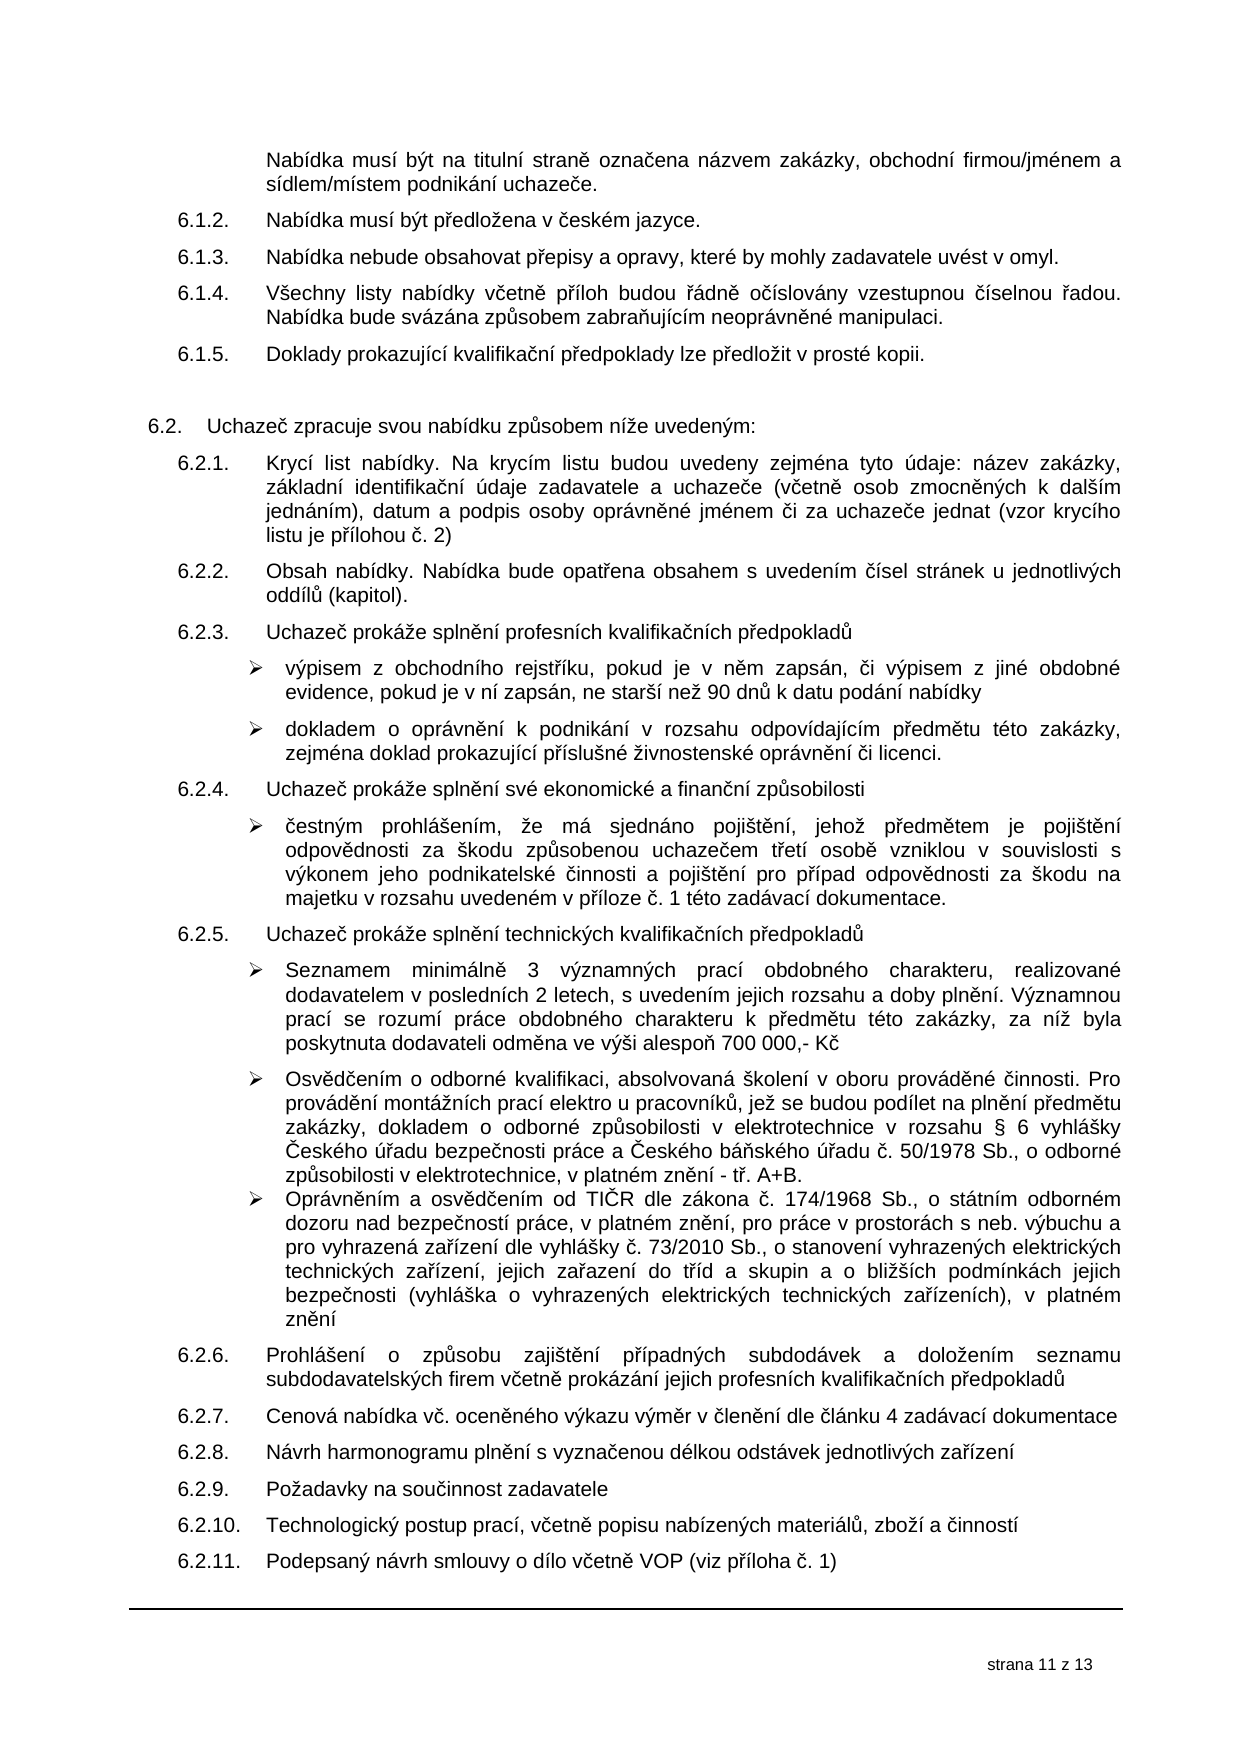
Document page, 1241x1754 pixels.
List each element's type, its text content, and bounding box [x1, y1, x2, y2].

text Uchazeč prokáže splnění profesních kvalifikačních předpokladů [177, 619, 1122, 643]
text Cenová nabídka vč. oceněného výkazu výměr v členění dle článku 4 zadávací dokumentace [177, 1403, 1122, 1427]
text Požadavky na součinnost zadavatele [177, 1476, 1122, 1500]
text Nabídka musí být předložena v českém jazyce. [177, 208, 1122, 232]
list výpisem z obchodního rejstříku, pokud je v něm zapsán, či výpisem z jiné obdobné evidence, pokud je v ní zapsán, ne starší než 90 dnů k datu podání nabídky [248, 656, 1122, 704]
text Návrh harmonogramu plnění s vyznačenou délkou odstávek jednotlivých zařízení [177, 1440, 1122, 1464]
text Technologický postup prací, včetně popisu nabízených materiálů, zboží a činností [177, 1513, 1122, 1537]
text Uchazeč zpracuje svou nabídku způsobem níže uvedeným: [148, 414, 1122, 438]
list čestným prohlášením, že má sjednáno pojištění, jehož předmětem je pojištění odpovědnosti za škodu způsobenou uchazečem třetí osobě vzniklou v souvislosti s výkonem jeho podnikatelské činnosti a pojištění pro případ odpovědnosti za škodu na majetku v rozsahu uvedeném v příloze č. 1 této zadávací dokumentace. [248, 813, 1122, 909]
list Seznamem minimálně 3 významných prací obdobného charakteru, realizované dodavatelem v posledních 2 letech, s uvedením jejich rozsahu a doby plnění. Významnou prací se rozumí práce obdobného charakteru k předmětu této zakázky, za níž byla poskytnuta dodavateli odměna ve výši alespoň 700 000,- Kč [248, 958, 1122, 1054]
text Obsah nabídky. Nabídka bude opatřena obsahem s uvedením čísel stránek u jednotlivých oddílů (kapitol). [177, 559, 1122, 607]
text Krycí list nabídky. Na krycím listu budou uvedeny zejména tyto údaje: název zakázky, základní identifikační údaje zadavatele a uchazeče (včetně osob zmocněných k dalším jednáním), datum a podpis osoby oprávněné jménem či za uchazeče jednat (vzor krycího listu je přílohou č. 2) [177, 451, 1122, 547]
text Uchazeč prokáže splnění své ekonomické a finanční způsobilosti [177, 777, 1122, 801]
text Nabídka nebude obsahovat přepisy a opravy, které by mohly zadavatele uvést v omyl. [177, 244, 1122, 268]
text Doklady prokazující kvalifikační předpoklady lze předložit v prosté kopii. [177, 341, 1122, 365]
list dokladem o oprávnění k podnikání v rozsahu odpovídajícím předmětu této zakázky, zejména doklad prokazující příslušné živnostenské oprávnění či licenci. [248, 716, 1122, 764]
text Prohlášení o způsobu zajištění případných subdodávek a doložením seznamu subdodavatelských firem včetně prokázání jejich profesních kvalifikačních předpokladů [177, 1343, 1122, 1391]
list Osvědčením o odborné kvalifikaci, absolvovaná školení v oboru prováděné činnosti. Pro provádění montážních prací elektro u pracovníků, jež se budou podílet na plnění předmětu zakázky, dokladem o odborné způsobilosti v elektrotechnice v rozsahu § 6 vyhlášky Českého úřadu bezpečnosti práce a Českého báňského úřadu č. 50/1978 Sb., o odborné způsobilosti v elektrotechnice, v platném znění - tř. A+B. [248, 1067, 1122, 1187]
text Všechny listy nabídky včetně příloh budou řádně očíslovány vzestupnou číselnou řadou. Nabídka bude svázána způsobem zabraňujícím neoprávněné manipulaci. [177, 281, 1122, 329]
list Oprávněním a osvědčením od TIČR dle zákona č. 174/1968 Sb., o státním odborném dozoru nad bezpečností práce, v platném znění, pro práce v prostorách s neb. výbuchu a pro vyhrazená zařízení dle vyhlášky č. 73/2010 Sb., o stanovení vyhrazených elektrických technických zařízení, jejich zařazení do tříd a skupin a o bližších podmínkách jejich bezpečnosti (vyhláška o vyhrazených elektrických technických zařízeních), v platném znění [248, 1187, 1122, 1331]
text Uchazeč prokáže splnění technických kvalifikačních předpokladů [177, 922, 1122, 946]
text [177, 148, 1122, 196]
text Podepsaný návrh smlouvy o dílo včetně VOP (viz příloha č. 1) [177, 1549, 1122, 1573]
